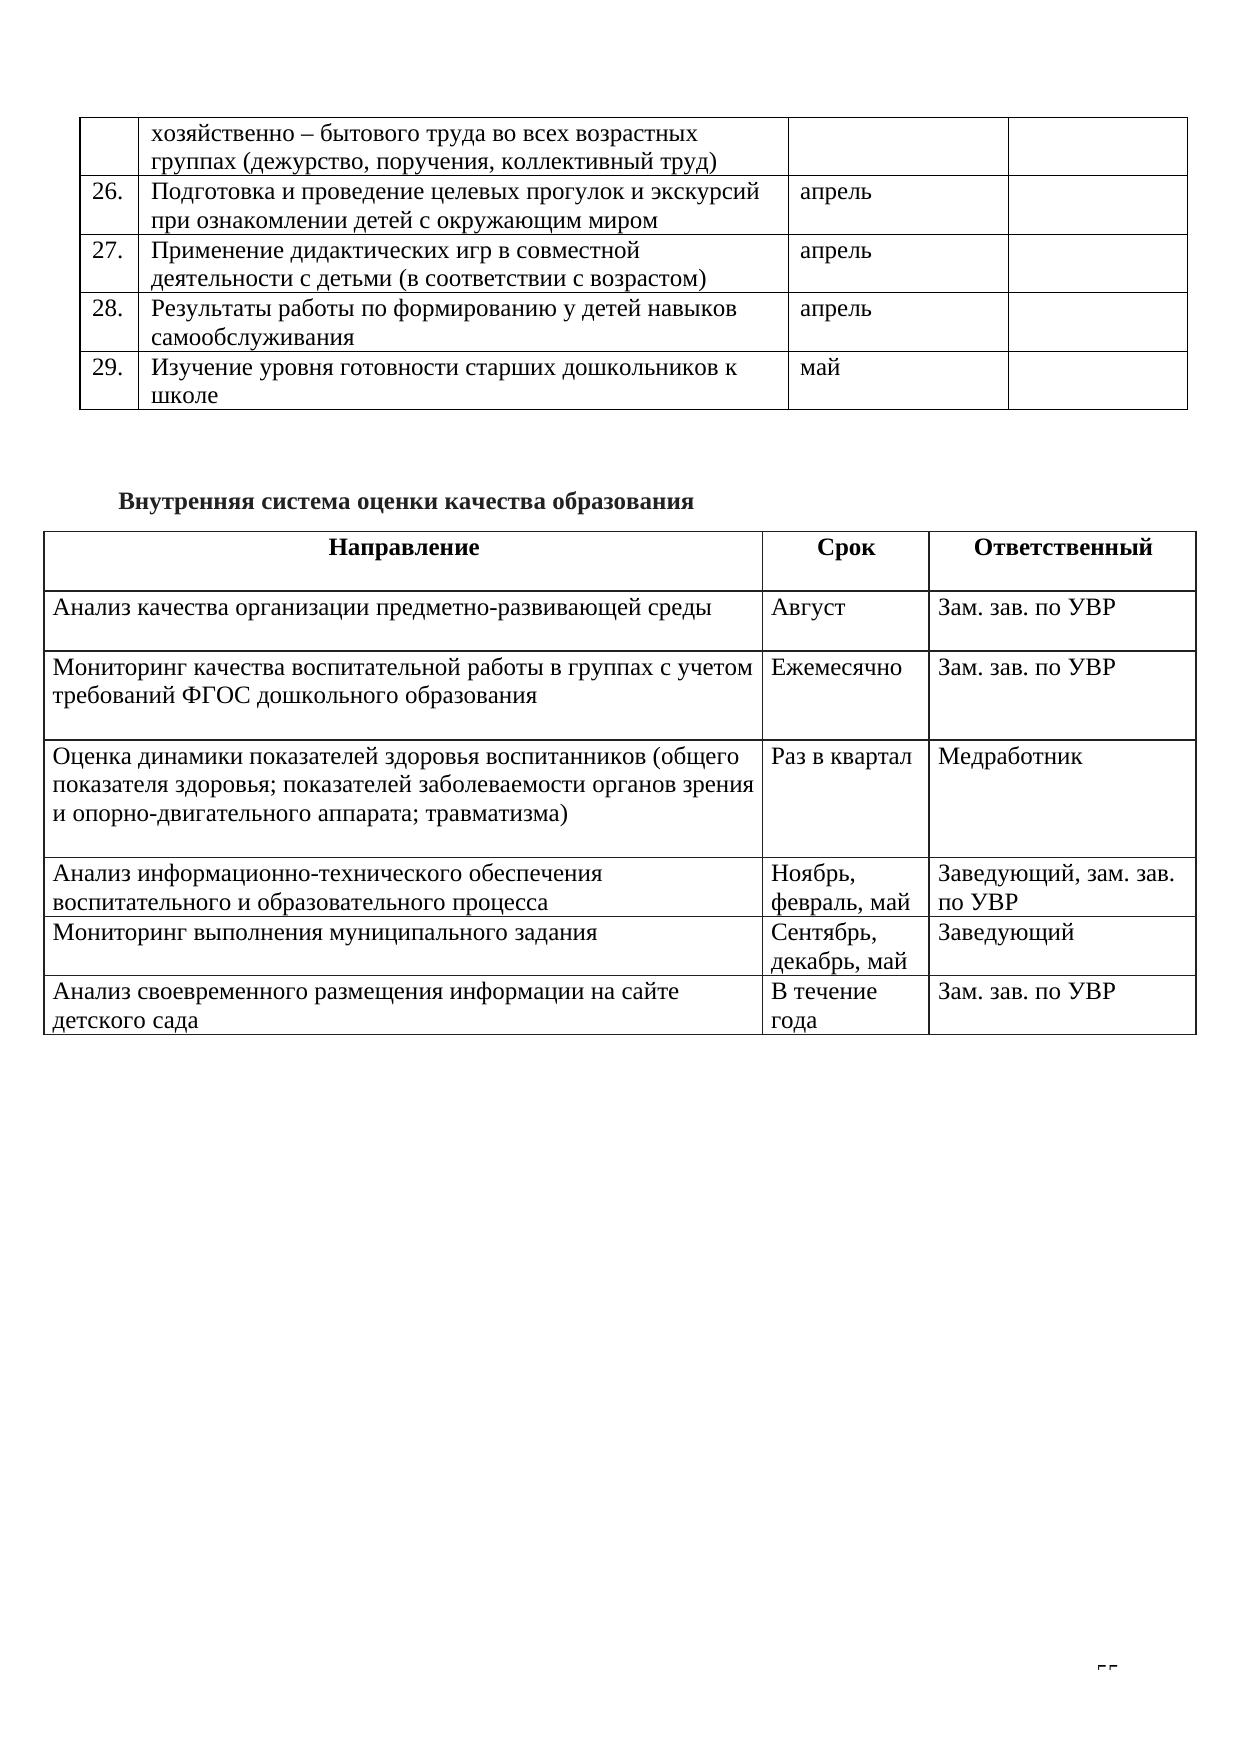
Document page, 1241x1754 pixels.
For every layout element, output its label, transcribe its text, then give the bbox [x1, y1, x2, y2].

table_cell апрель [789, 176, 1008, 234]
text Внутренняя система оценки качества образования [118, 486, 1228, 515]
table_cell [1009, 293, 1187, 351]
table_header [1009, 118, 1187, 175]
table_cell Применение дидактических игр в совместной деятельности с детьми (в соответствии с возрастом) [139, 235, 788, 292]
table_cell май [789, 352, 1008, 409]
table_header [789, 118, 1008, 175]
table_cell Раз в квартал [763, 741, 928, 857]
table_cell 27. [81, 235, 138, 292]
table_header [81, 118, 138, 175]
table_cell В течение года [763, 976, 928, 1034]
table_cell 29. [81, 352, 138, 409]
table_cell Зам. зав. по УВР [930, 652, 1195, 739]
table_cell Мониторинг выполнения муниципального задания [45, 917, 762, 975]
table_cell Зам. зав. по УВР [930, 592, 1195, 650]
table_header Ответственный [930, 532, 1195, 590]
table_cell Результаты работы по формированию у детей навыков самообслуживания [139, 293, 788, 351]
table_cell Подготовка и проведение целевых прогулок и экскурсий при ознакомлении детей с окружающим миром [139, 176, 788, 234]
table_cell апрель [789, 235, 1008, 292]
table_header хозяйственно – бытового труда во всех возрастных группах (дежурство, поручения, коллективный труд) [139, 118, 788, 175]
table_cell Сентябрь, декабрь, май [763, 917, 928, 975]
table_cell Зам. зав. по УВР [930, 976, 1195, 1034]
table_header Срок [763, 532, 928, 590]
table_cell Оценка динамики показателей здоровья воспитанников (общего показателя здоровья; показателей заболеваемости органов зрения и опорно-двигательного аппарата; травматизма) [45, 741, 762, 857]
table_cell [1009, 176, 1187, 234]
table_cell 26. [81, 176, 138, 234]
table_cell Анализ своевременного размещения информации на сайте детского сада [45, 976, 762, 1034]
table_cell апрель [789, 293, 1008, 351]
table_cell Ежемесячно [763, 652, 928, 739]
table_cell 28. [81, 293, 138, 351]
table_cell Заведующий [930, 917, 1195, 975]
table_cell [1009, 235, 1187, 292]
table_cell Анализ качества организации предметно-развивающей среды [45, 592, 762, 650]
table_cell Изучение уровня готовности старших дошкольников к школе [139, 352, 788, 409]
table_cell Анализ информационно-технического обеспечения воспитательного и образовательного процесса [45, 858, 762, 916]
table_cell Ноябрь, февраль, май [763, 858, 928, 916]
table_cell Медработник [930, 741, 1195, 857]
table_cell Заведующий, зам. зав. по УВР [930, 858, 1195, 916]
table_cell Август [763, 592, 928, 650]
table_header Направление [45, 532, 762, 590]
table_cell [1009, 352, 1187, 409]
table_cell Мониторинг качества воспитательной работы в группах с учетом требований ФГОС дошкольного образования [45, 652, 762, 739]
